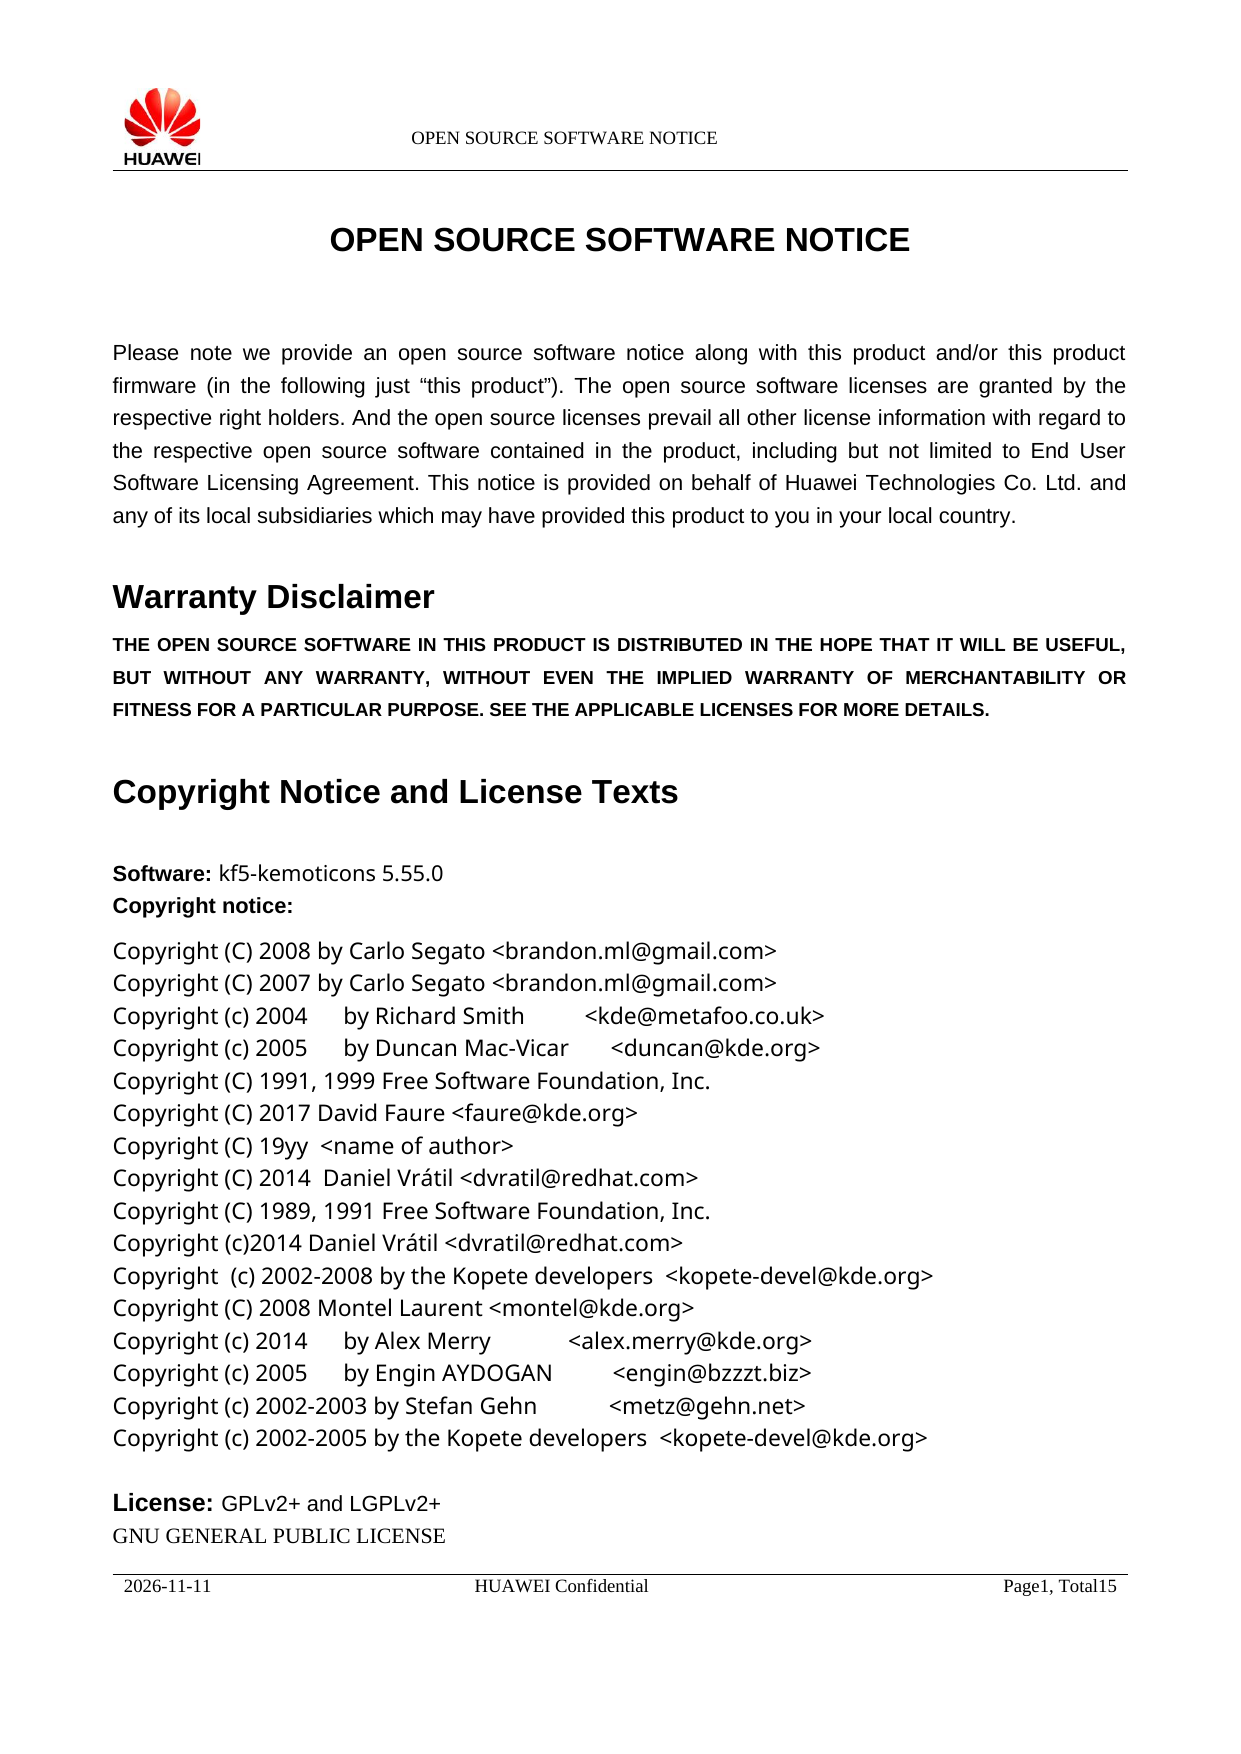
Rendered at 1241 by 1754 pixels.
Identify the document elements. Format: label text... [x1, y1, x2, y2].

picture [124, 88, 201, 165]
text Copyright Notice and License Texts [112, 759, 1128, 824]
text Copyright (C) 2008 by Carlo Segato <brandon.ml@gmail.com> Copyright (C) 2007 by Carlo Segato <brandon.ml@gmail.com> Copyright (c) 2004 by Richard Smith <kde@metafoo.co.uk> Copyright (c) 2005 by Duncan Mac-Vicar <duncan@kde.org> Copyright (C) 1991, 1999 Free Software Foundation, Inc. Copyright (C) 2017 David Faure <faure@kde.org> Copyright (C) 19yy <name of author> Copyright (C) 2014 Daniel Vrátil <dvratil@redhat.com> Copyright (C) 1989, 1991 Free Software Foundation, Inc. Copyright (c)2014 Daniel Vrátil <dvratil@redhat.com> Copyright (c) 2002-2008 by the Kopete developers <kopete-devel@kde.org> Copyright (C) 2008 Montel Laurent <montel@kde.org> Copyright (c) 2014 by Alex Merry <alex.merry@kde.org> Copyright (c) 2005 by Engin AYDOGAN <engin@bzzzt.biz> Copyright (c) 2002-2003 by Stefan Gehn <metz@gehn.net> Copyright (c) 2002-2005 by the Kopete developers <kopete-devel@kde.org> [112, 934, 1128, 1486]
text Copyright notice: [112, 889, 1128, 921]
text OPEN SOURCE SOFTWARE NOTICE [112, 206, 1128, 271]
text The open source software in this product is distributed in the hope that it will be useful, but WITHOUT ANY WARRANTY, without even the implied warranty of MERCHANTABILITY or FITNESS FOR A PARTICULAR PURPOSE. See the applicable licenses for more details. [112, 629, 1128, 726]
title Software: kf5-kemoticons 5.55.0 [112, 856, 1128, 889]
text License: GPLv2+ and LGPLv2+ [112, 1486, 1128, 1519]
text Please note we provide an open source software notice along with this product and/or this product firmware (in the following just “this product”). The open source software licenses are granted by the respective right holders. And the open source licenses prevail all other license information with regard to the respective open source software contained in the product, including but not limited to End User Software Licensing Agreement. This notice is provided on behalf of Huawei Technologies Co. Ltd. and any of its local subsidiaries which may have provided this product to you in your local country. [112, 336, 1128, 531]
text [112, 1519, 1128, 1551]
text Warranty Disclaimer [112, 564, 1128, 629]
